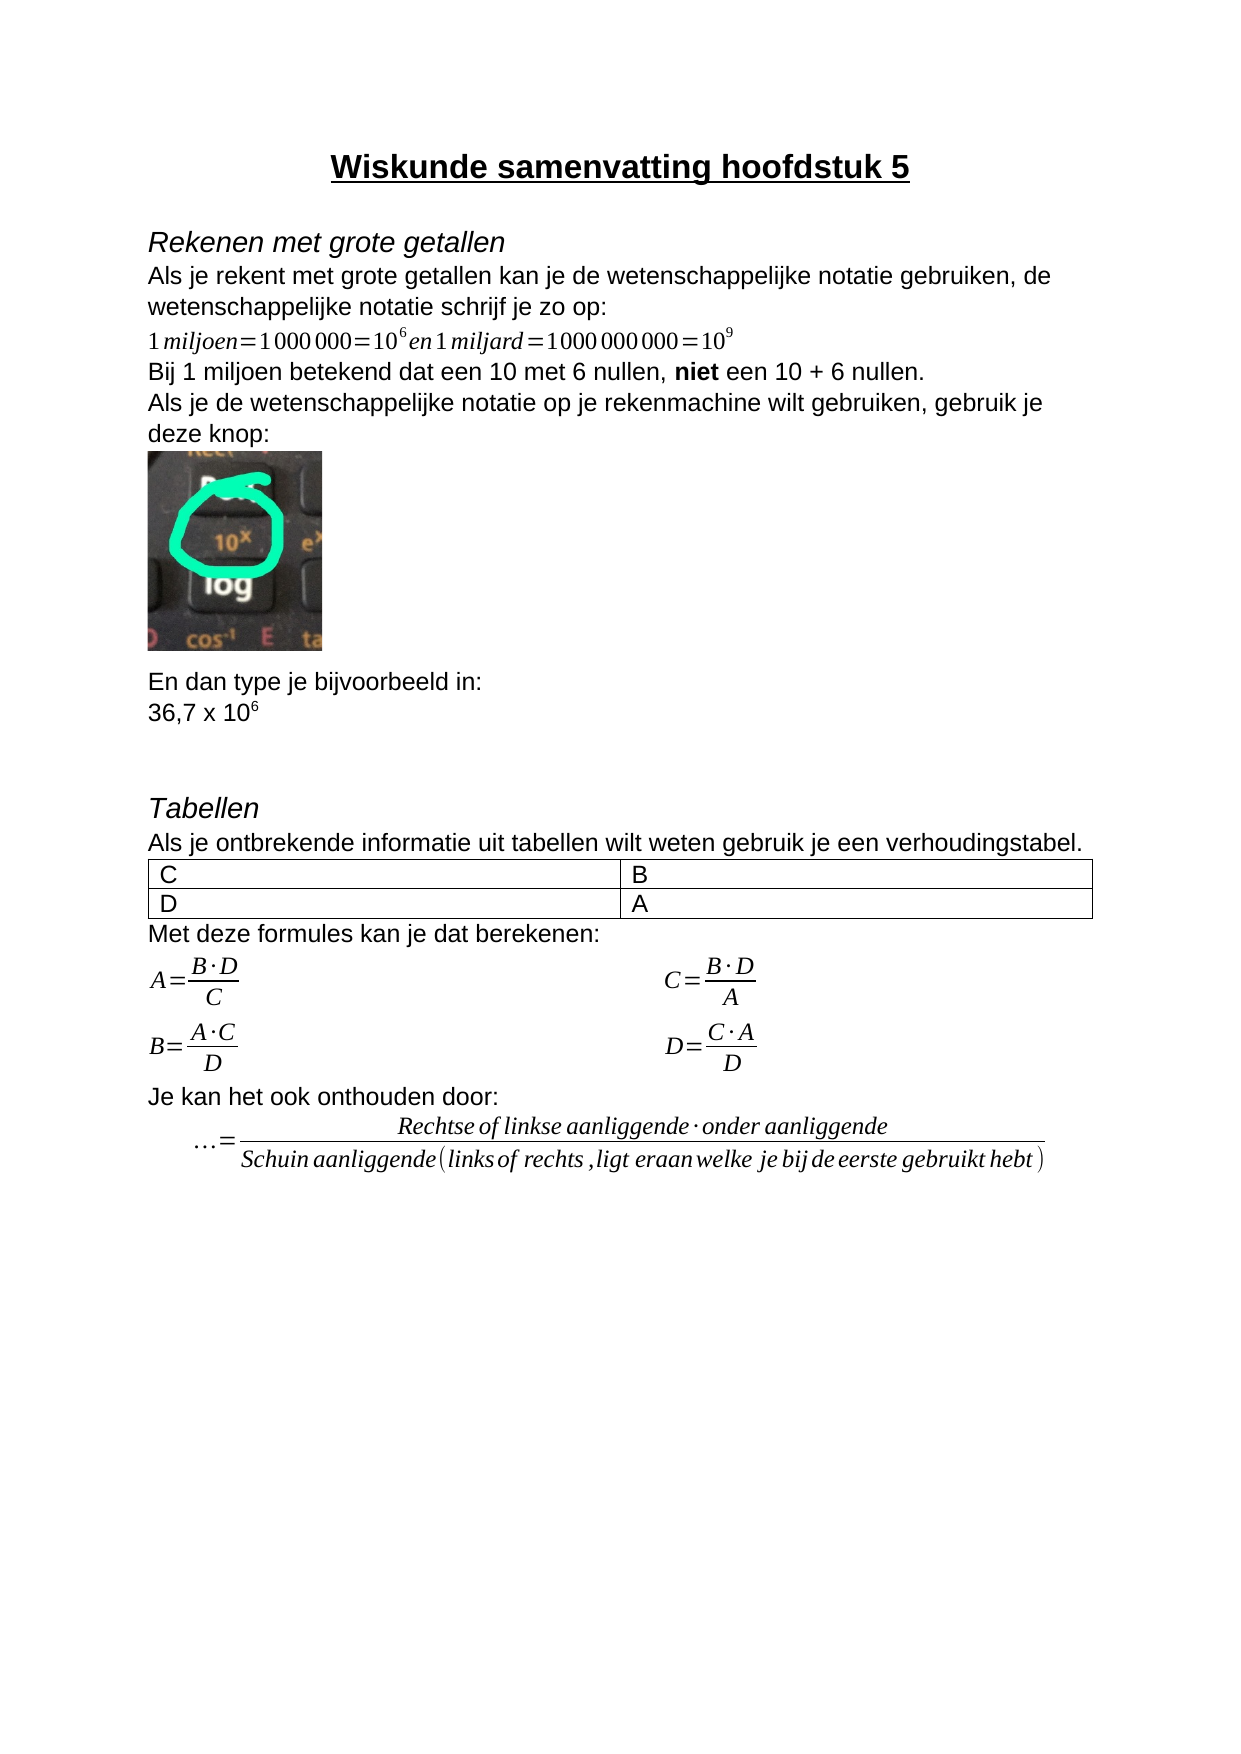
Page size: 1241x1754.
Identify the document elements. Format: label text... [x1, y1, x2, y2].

text En dan type je bijvoorbeeld in: [148, 667, 1093, 696]
text Als je de wetenschappelijke notatie op je rekenmachine wilt gebruiken, gebruik je deze knop: [148, 388, 1093, 448]
text Als je ontbrekende informatie uit tabellen wilt weten gebruik je een verhoudingstabel. [148, 827, 1093, 856]
text Je kan het ook onthouden door: [148, 1082, 1093, 1111]
picture [147, 451, 323, 651]
table_header C [149, 860, 620, 888]
text 36,7 x 106 [148, 698, 1093, 727]
text Bij 1 miljoen betekend dat een 10 met 6 nullen, niet een 10 + 6 nullen. [148, 357, 1093, 386]
table_header B [621, 860, 1092, 888]
table_cell D [149, 889, 620, 918]
text Wiskunde samenvatting hoofdstuk 5 [148, 148, 1093, 186]
text Rekenen met grote getallen [148, 225, 1093, 259]
text Met deze formules kan je dat berekenen: [148, 919, 1093, 948]
text Tabellen [148, 791, 1093, 825]
table_cell A [621, 889, 1092, 918]
text Als je rekent met grote getallen kan je de wetenschappelijke notatie gebruiken, de wetenschappelijke notatie schrijf je zo op: [148, 261, 1093, 321]
